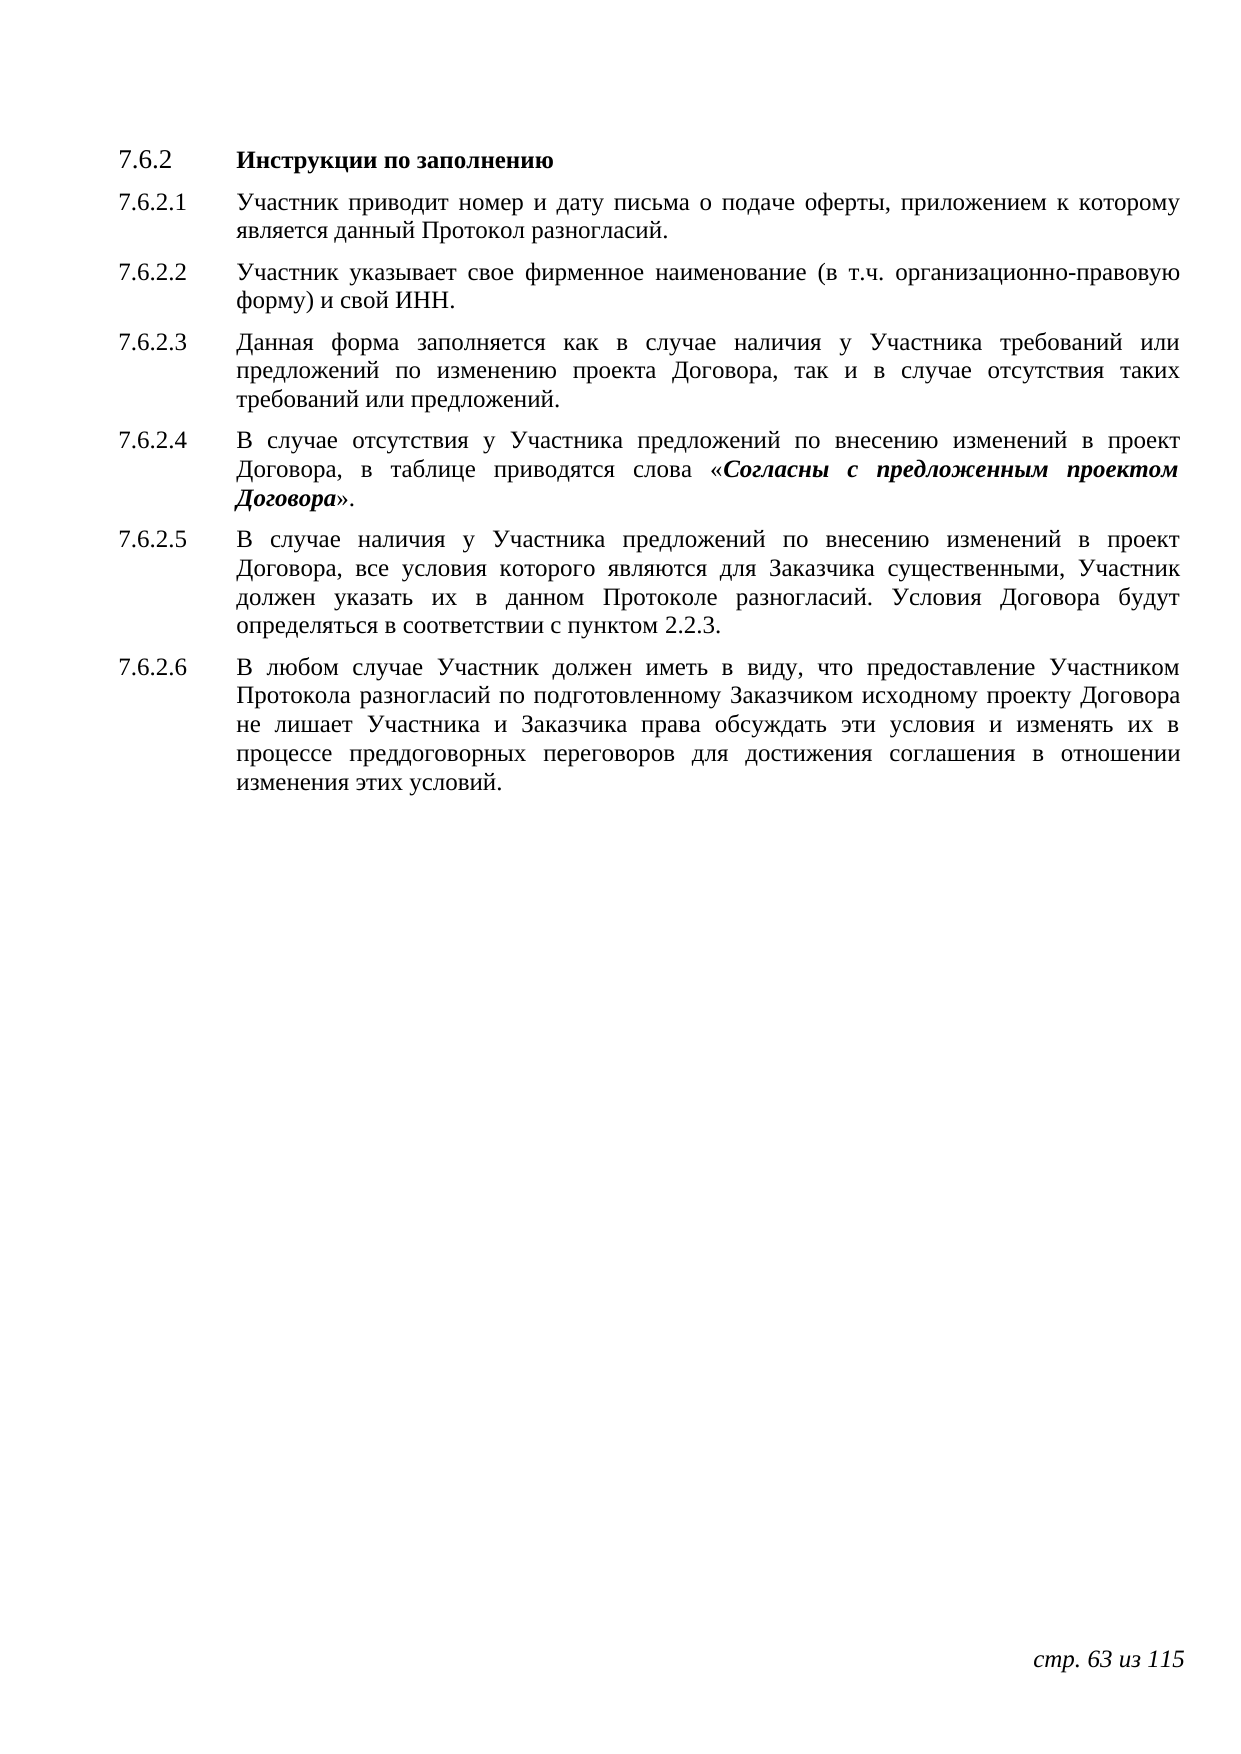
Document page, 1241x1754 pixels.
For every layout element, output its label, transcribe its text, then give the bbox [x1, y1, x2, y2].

text Данная форма заполняется как в случае наличия у Участника требований или предложений по изменению проекта Договора, так и в случае отсутствия таких требований или предложений. [118, 327, 1181, 413]
text Инструкции по заполнению [118, 143, 1181, 174]
text В случае отсутствия у Участника предложений по внесению изменений в проект Договора, в таблице приводятся слова «Согласны с предложенным проектом Договора». [118, 426, 1181, 512]
text В любом случае Участник должен иметь в виду, что предоставление Участником Протокола разногласий по подготовленному Заказчиком исходному проекту Договора не лишает Участника и Заказчика права обсуждать эти условия и изменять их в процессе преддоговорных переговоров для достижения соглашения в отношении изменения этих условий. [118, 652, 1181, 796]
text Участник указывает свое фирменное наименование (в т.ч. организационно-правовую форму) и свой ИНН. [118, 257, 1181, 314]
text Участник приводит номер и дату письма о подаче оферты, приложением к которому является данный Протокол разногласий. [118, 187, 1181, 244]
text В случае наличия у Участника предложений по внесению изменений в проект Договора, все условия которого являются для Заказчика существенными, Участник должен указать их в данном Протоколе разногласий. Условия Договора будут определяться в соответствии с пунктом 2.2.3. [118, 524, 1181, 639]
